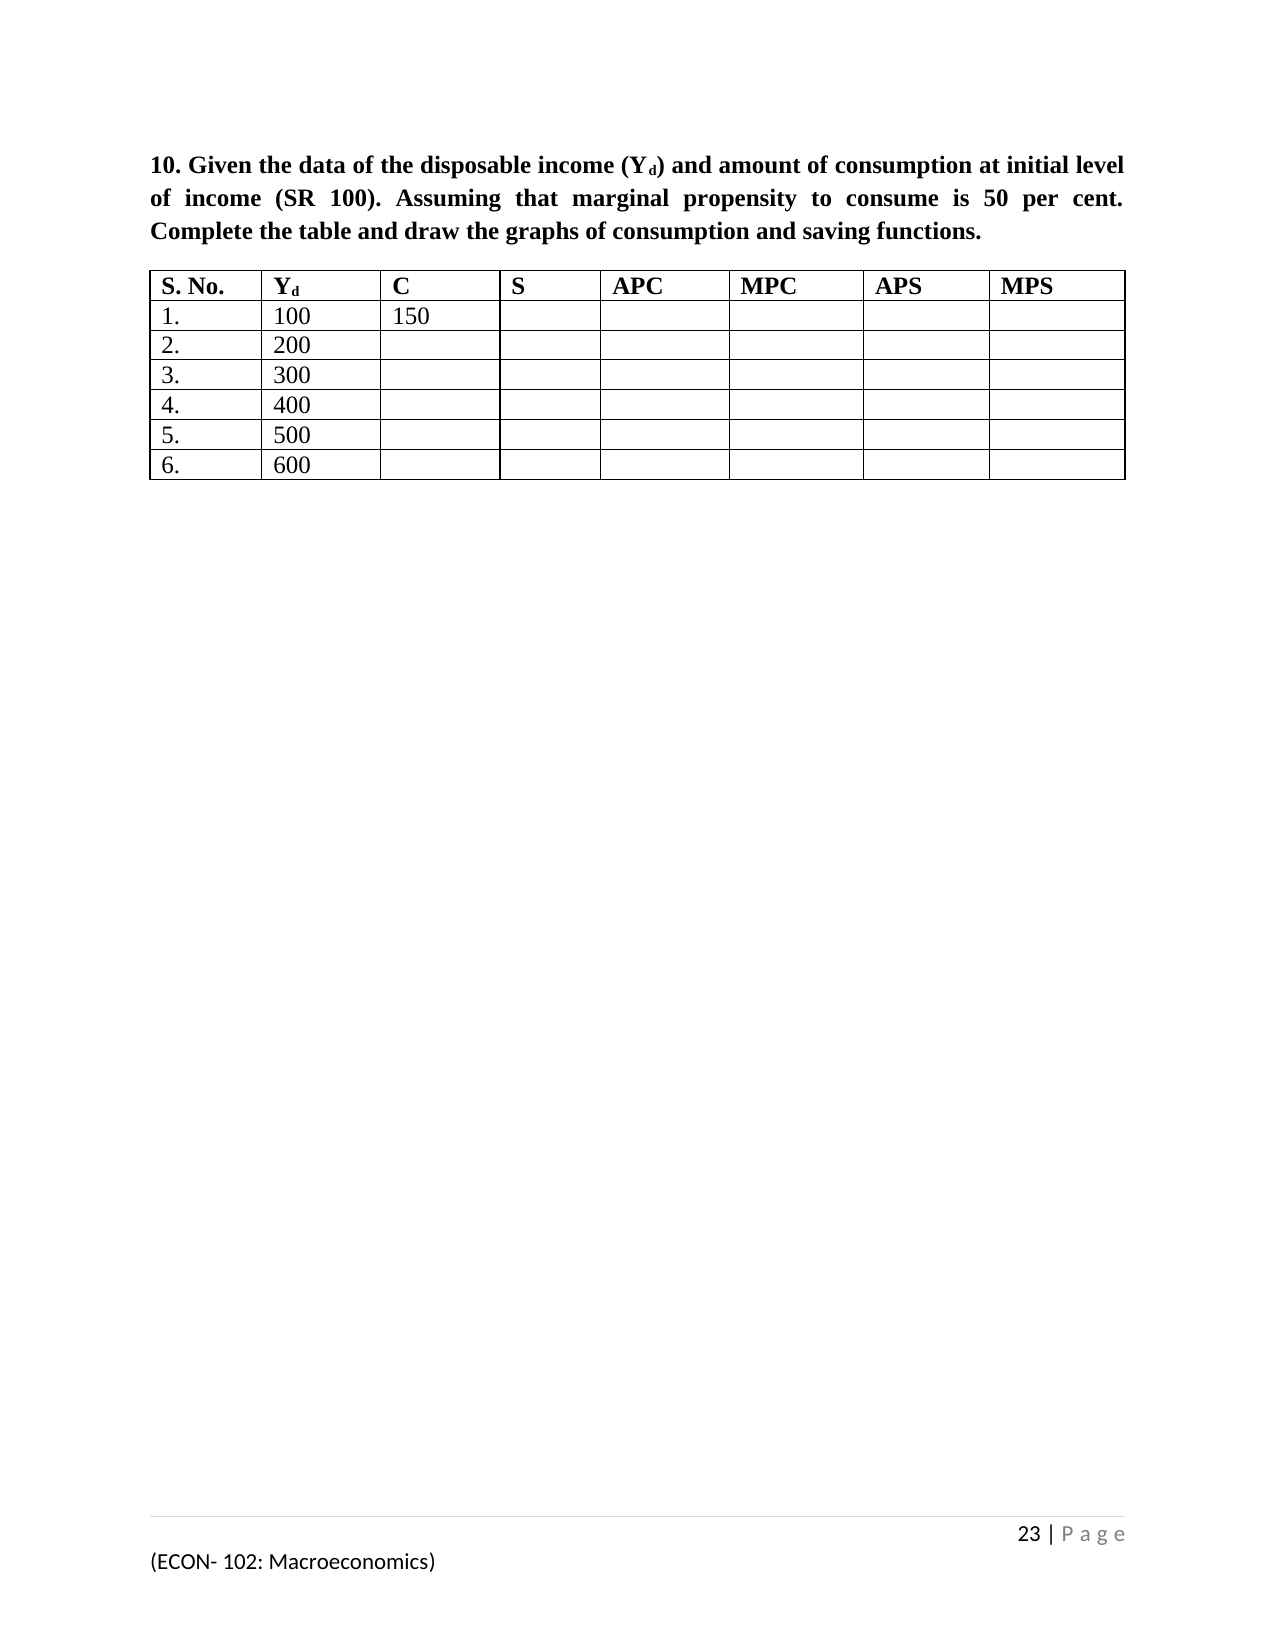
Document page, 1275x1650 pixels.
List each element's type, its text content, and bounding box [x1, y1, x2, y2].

table_cell [864, 420, 989, 449]
table_header APC [601, 271, 729, 300]
table_cell [730, 390, 863, 419]
table_cell 150 [381, 301, 499, 329]
table_cell [990, 331, 1124, 359]
table_cell [501, 360, 600, 389]
table_cell 500 [262, 420, 380, 449]
table_cell [864, 331, 989, 359]
table_cell 100 [262, 301, 380, 329]
table_cell [381, 360, 499, 389]
table_cell 3. [151, 360, 261, 389]
table_cell [501, 390, 600, 419]
table_header MPS [990, 271, 1124, 300]
table_cell [501, 450, 600, 478]
table_cell [864, 360, 989, 389]
table_cell [990, 360, 1124, 389]
table_cell [990, 420, 1124, 449]
table_cell [381, 450, 499, 478]
table_cell [864, 301, 989, 329]
table_cell [990, 390, 1124, 419]
table_cell [730, 331, 863, 359]
table_cell [601, 450, 729, 478]
table_cell [601, 301, 729, 329]
table_header Yd [262, 271, 380, 300]
table_cell 1. [151, 301, 261, 329]
table_cell [601, 420, 729, 449]
table_cell [501, 301, 600, 329]
table_cell [730, 301, 863, 329]
table_cell [601, 360, 729, 389]
table_cell 5. [151, 420, 261, 449]
table_cell [990, 450, 1124, 478]
table_cell 300 [262, 360, 380, 389]
table_cell [501, 331, 600, 359]
table_header S [501, 271, 600, 300]
table_header APS [864, 271, 989, 300]
table_cell [601, 390, 729, 419]
table_cell [381, 331, 499, 359]
table_cell 6. [151, 450, 261, 478]
table_header S. No. [151, 271, 261, 300]
table_cell [601, 331, 729, 359]
table_cell [990, 301, 1124, 329]
table_header C [381, 271, 499, 300]
table_cell 400 [262, 390, 380, 419]
table_cell [730, 360, 863, 389]
table_cell [381, 390, 499, 419]
table_cell [730, 450, 863, 478]
table_cell 200 [262, 331, 380, 359]
table_cell [864, 390, 989, 419]
table_cell [730, 420, 863, 449]
text 10. Given the data of the disposable income (Yd) and amount of consumption at initial level of income (SR 100). Assuming that marginal propensity to consume is 50 per cent. Complete the table and draw the graphs of consumption and saving functions. [150, 150, 1125, 245]
table_cell [381, 420, 499, 449]
table_cell 600 [262, 450, 380, 478]
table_cell [864, 450, 989, 478]
table_header MPC [730, 271, 863, 300]
table_cell [501, 420, 600, 449]
table_cell 2. [151, 331, 261, 359]
table_cell 4. [151, 390, 261, 419]
